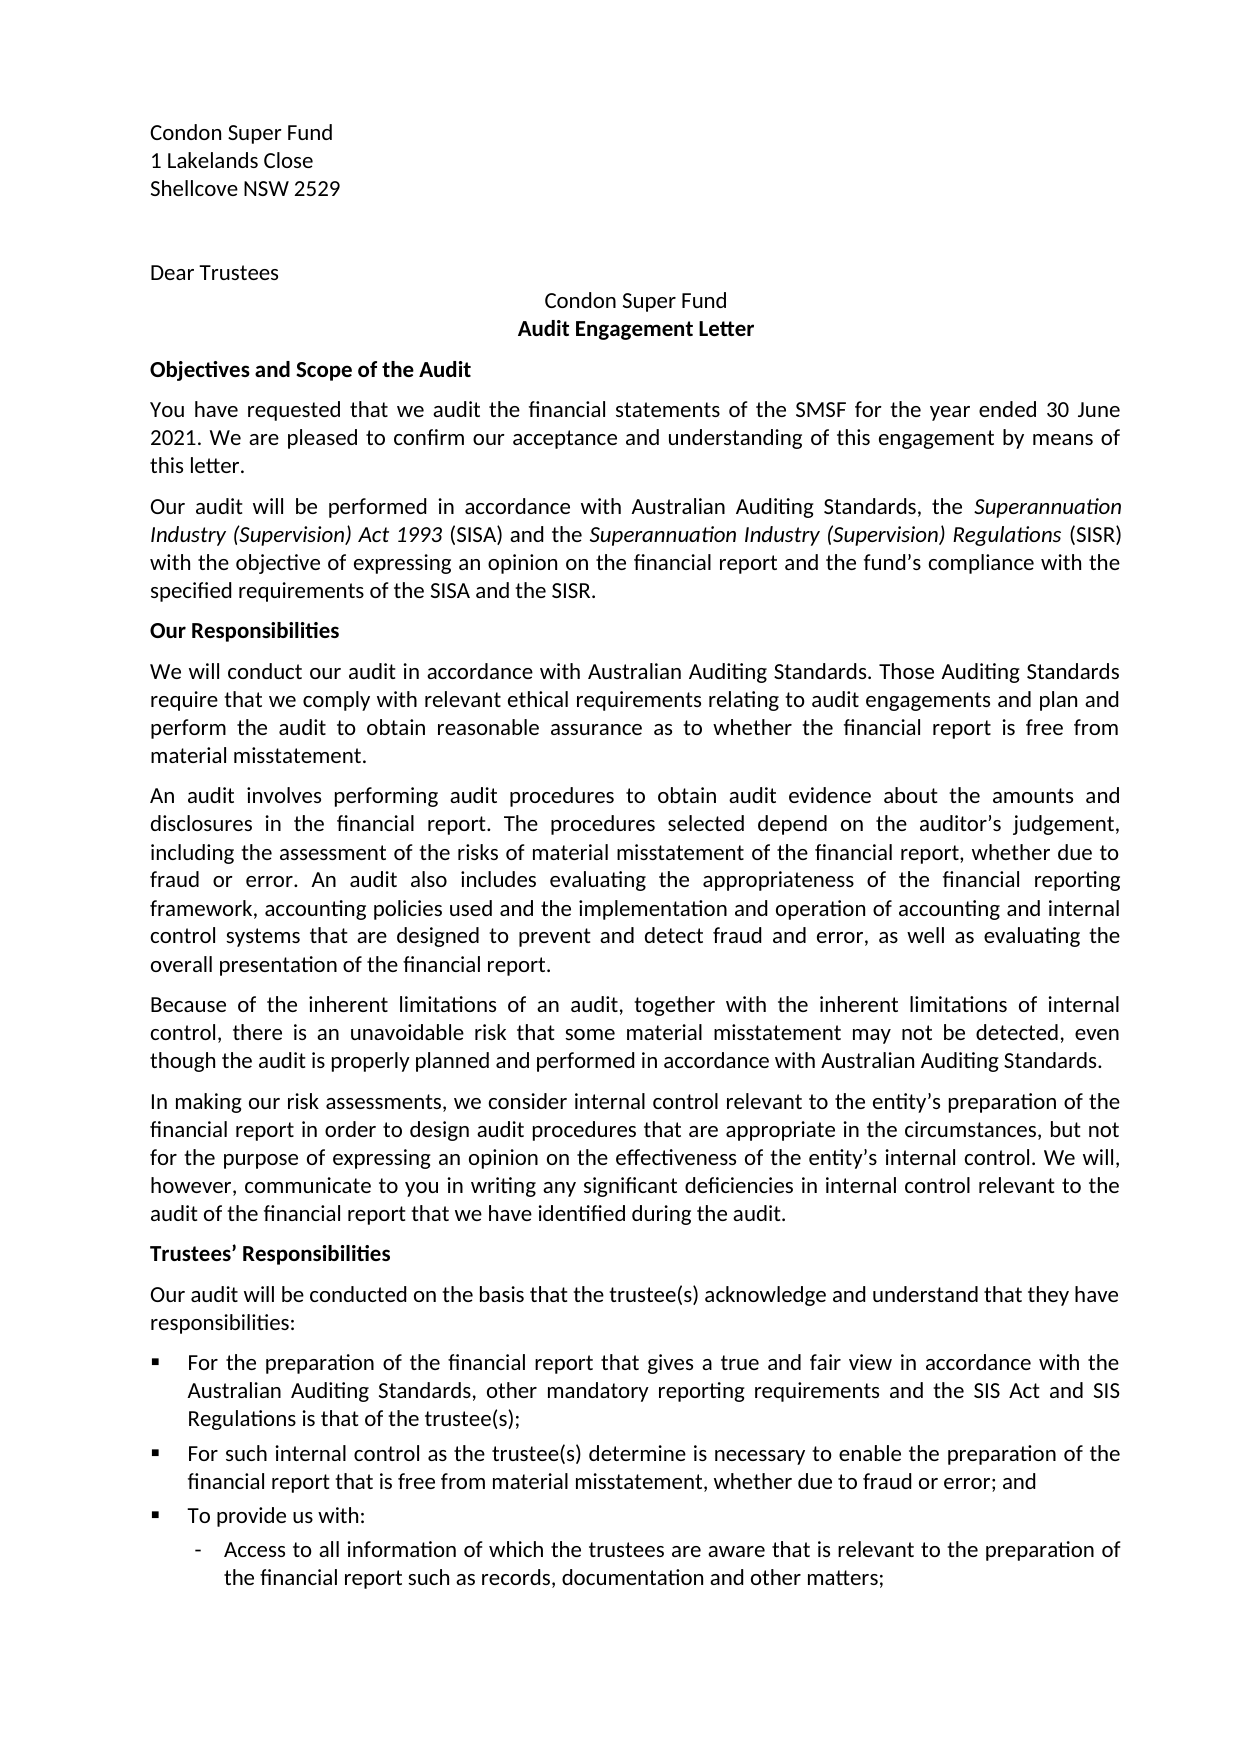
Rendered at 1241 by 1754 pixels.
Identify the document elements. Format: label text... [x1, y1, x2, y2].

text Our audit will be performed in accordance with Australian Auditing Standards, the Superannuation Industry (Supervision) Act 1993 (SISA) and the Superannuation Industry (Supervision) Regulations (SISR) with the objective of expressing an opinion on the financial report and the fund’s compliance with the specified requirements of the SISA and the SISR. [150, 492, 1122, 604]
text Condon Super Fund [150, 118, 1122, 146]
text 1 Lakelands Close [150, 146, 1122, 174]
text In making our risk assessments, we consider internal control relevant to the entity’s preparation of the financial report in order to design audit procedures that are appropriate in the circumstances, but not for the purpose of expressing an opinion on the effectiveness of the entity’s internal control. We will, however, communicate to you in writing any significant deficiencies in internal control relevant to the audit of the financial report that we have identified during the audit. [150, 1087, 1122, 1227]
text We will conduct our audit in accordance with Australian Auditing Standards. Those Auditing Standards require that we comply with relevant ethical requirements relating to audit engagements and plan and perform the audit to obtain reasonable assurance as to whether the financial report is free from material misstatement. [150, 657, 1122, 769]
list Access to all information of which the trustees are aware that is relevant to the preparation of the financial report such as records, documentation and other matters; [194, 1535, 1122, 1591]
text Our audit will be conducted on the basis that the trustee(s) acknowledge and understand that they have responsibilities: [150, 1280, 1122, 1336]
text Shellcove NSW 2529 [150, 174, 1122, 202]
text Trustees’ Responsibilities [150, 1239, 1122, 1267]
list For the preparation of the financial report that gives a true and fair view in accordance with the Australian Auditing Standards, other mandatory reporting requirements and the SIS Act and SIS Regulations is that of the trustee(s); [150, 1348, 1122, 1432]
text An audit involves performing audit procedures to obtain audit evidence about the amounts and disclosures in the financial report. The procedures selected depend on the auditor’s judgement, including the assessment of the risks of material misstatement of the financial report, whether due to fraud or error. An audit also includes evaluating the appropriateness of the financial reporting framework, accounting policies used and the implementation and operation of accounting and internal control systems that are designed to prevent and detect fraud and error, as well as evaluating the overall presentation of the financial report. [150, 782, 1122, 978]
list For such internal control as the trustee(s) determine is necessary to enable the preparation of the financial report that is free from material misstatement, whether due to fraud or error; and [150, 1439, 1122, 1495]
text Audit Engagement Letter [150, 314, 1122, 342]
text Because of the inherent limitations of an audit, together with the inherent limitations of internal control, there is an unavoidable risk that some material misstatement may not be detected, even though the audit is properly planned and performed in accordance with Australian Auditing Standards. [150, 990, 1122, 1074]
list To provide us with: [150, 1501, 1122, 1529]
text Objectives and Scope of the Audit [150, 355, 1122, 383]
text Our Responsibilities [150, 616, 1122, 644]
text Condon Super Fund [150, 286, 1122, 314]
text You have requested that we audit the financial statements of the SMSF for the year ended 30 June 2021. We are pleased to confirm our acceptance and understanding of this engagement by means of this letter. [150, 395, 1122, 479]
text Dear Trustees [150, 258, 1122, 286]
